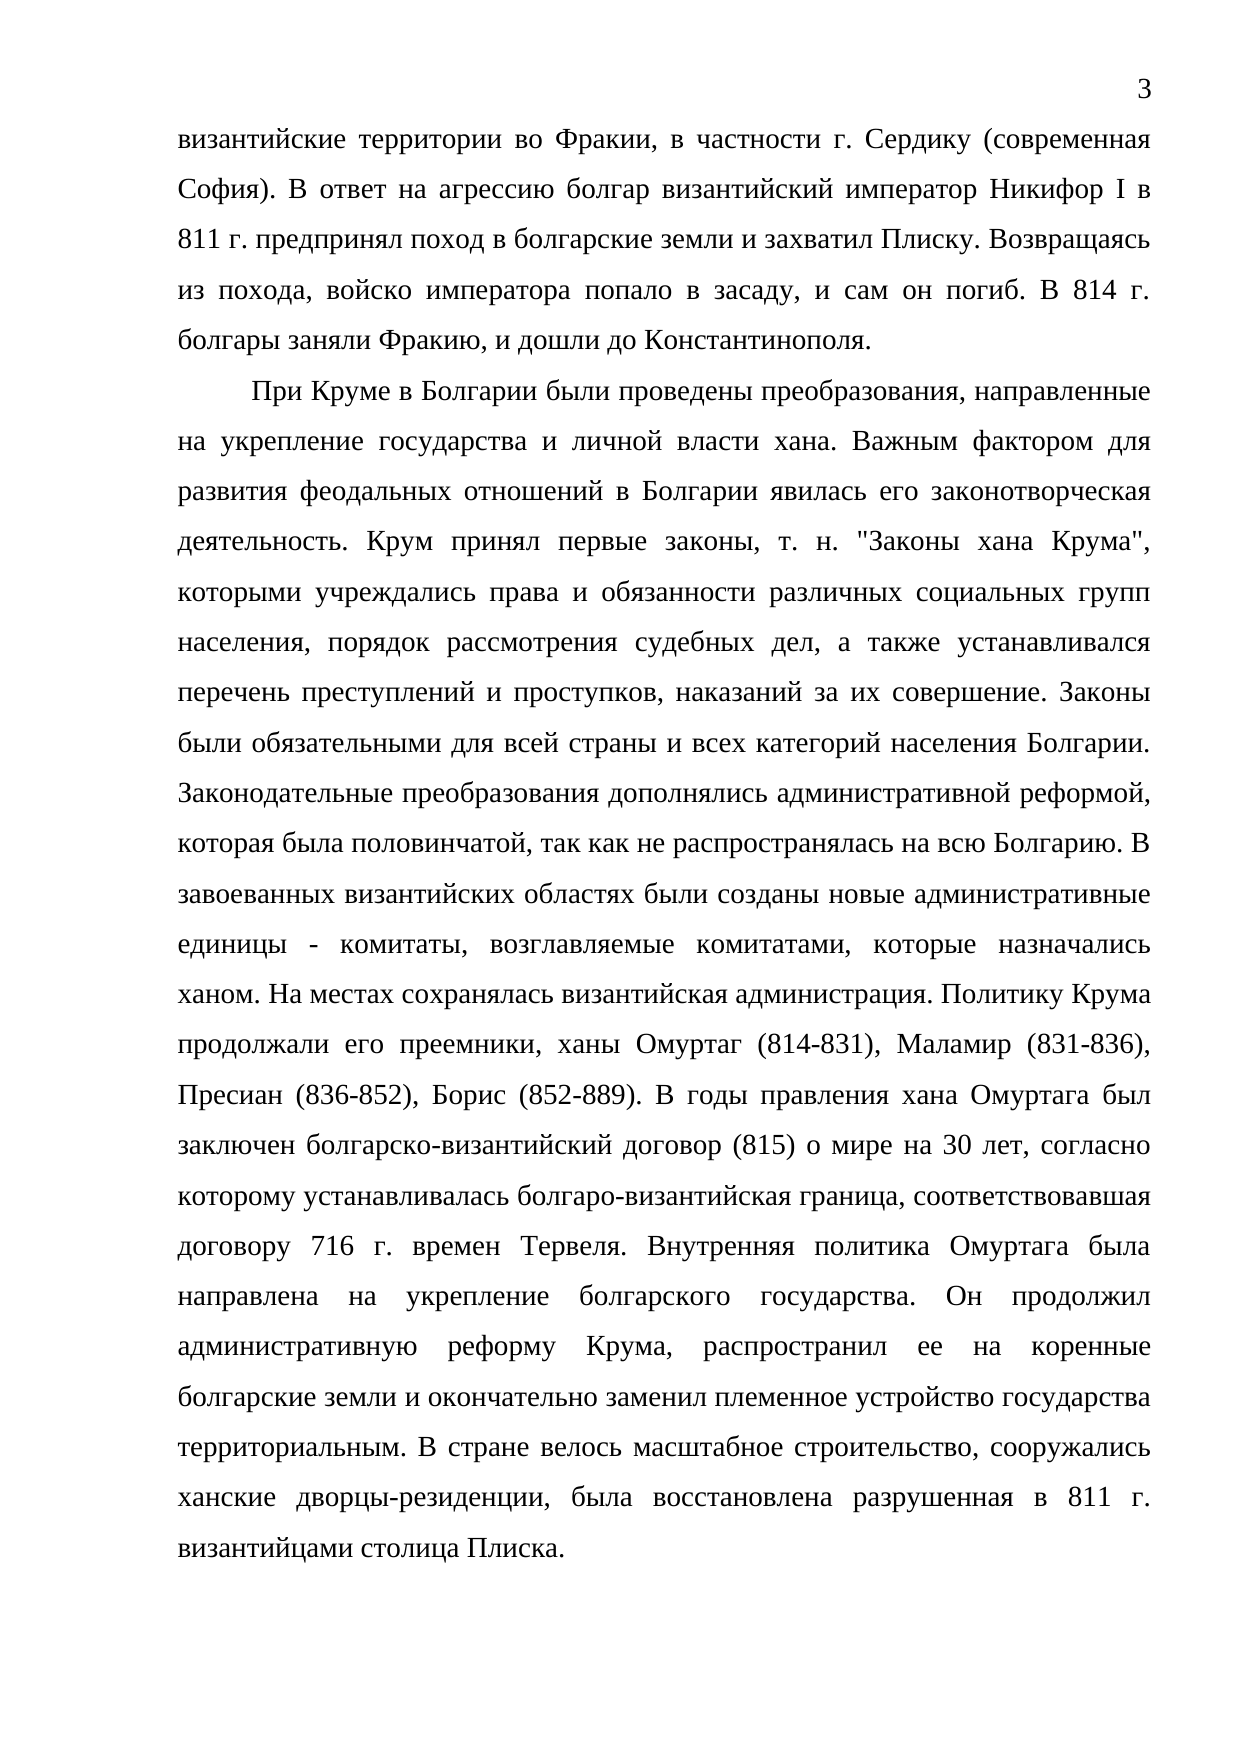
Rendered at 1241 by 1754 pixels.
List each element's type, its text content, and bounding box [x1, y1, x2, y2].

text При Круме в Болгарии были проведены преобразования, направленные на укрепление государства и личной власти хана. Важным фактором для развития феодальных отношений в Болгарии явилась его законотворческая деятельность. Крум принял первые законы, т. н. "Законы хана Крума", которыми учреждались права и обязанности различных социальных групп населения, порядок рассмотрения судебных дел, а также устанавливался перечень преступлений и проступков, наказаний за их совершение. Законы были обязательными для всей страны и всех категорий населения Болгарии. Законодательные преобразования дополнялись административной реформой, которая была половинчатой, так как не распространялась на всю Болгарию. В завоеванных византийских областях были созданы новые административные единицы - комитаты, возглавляемые комитатами, которые назначались ханом. На местах сохранялась византийская администрация. Политику Крума продолжали его преемники, ханы Омуртаг (814-831), Маламир (831-836), Пресиан (836-852), Борис (852-889). В годы правления хана Омуртага был заключен болгарско-византийский договор (815) о мире на 30 лет, согласно которому устанавливалась болгаро-византийская граница, соответствовавшая договору . времен Тервеля. Внутренняя политика Омуртага была направлена на укрепление болгарского государства. Он продолжил административную реформу Крума, распространил ее на коренные болгарские земли и окончательно заменил племенное устройство государства территориальным. В стране велось масштабное строительство, сооружались ханские дворцы-резиденции, была восстановлена разрушенная в . византийцами столица Плиска. [177, 373, 1152, 1563]
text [177, 121, 1152, 356]
